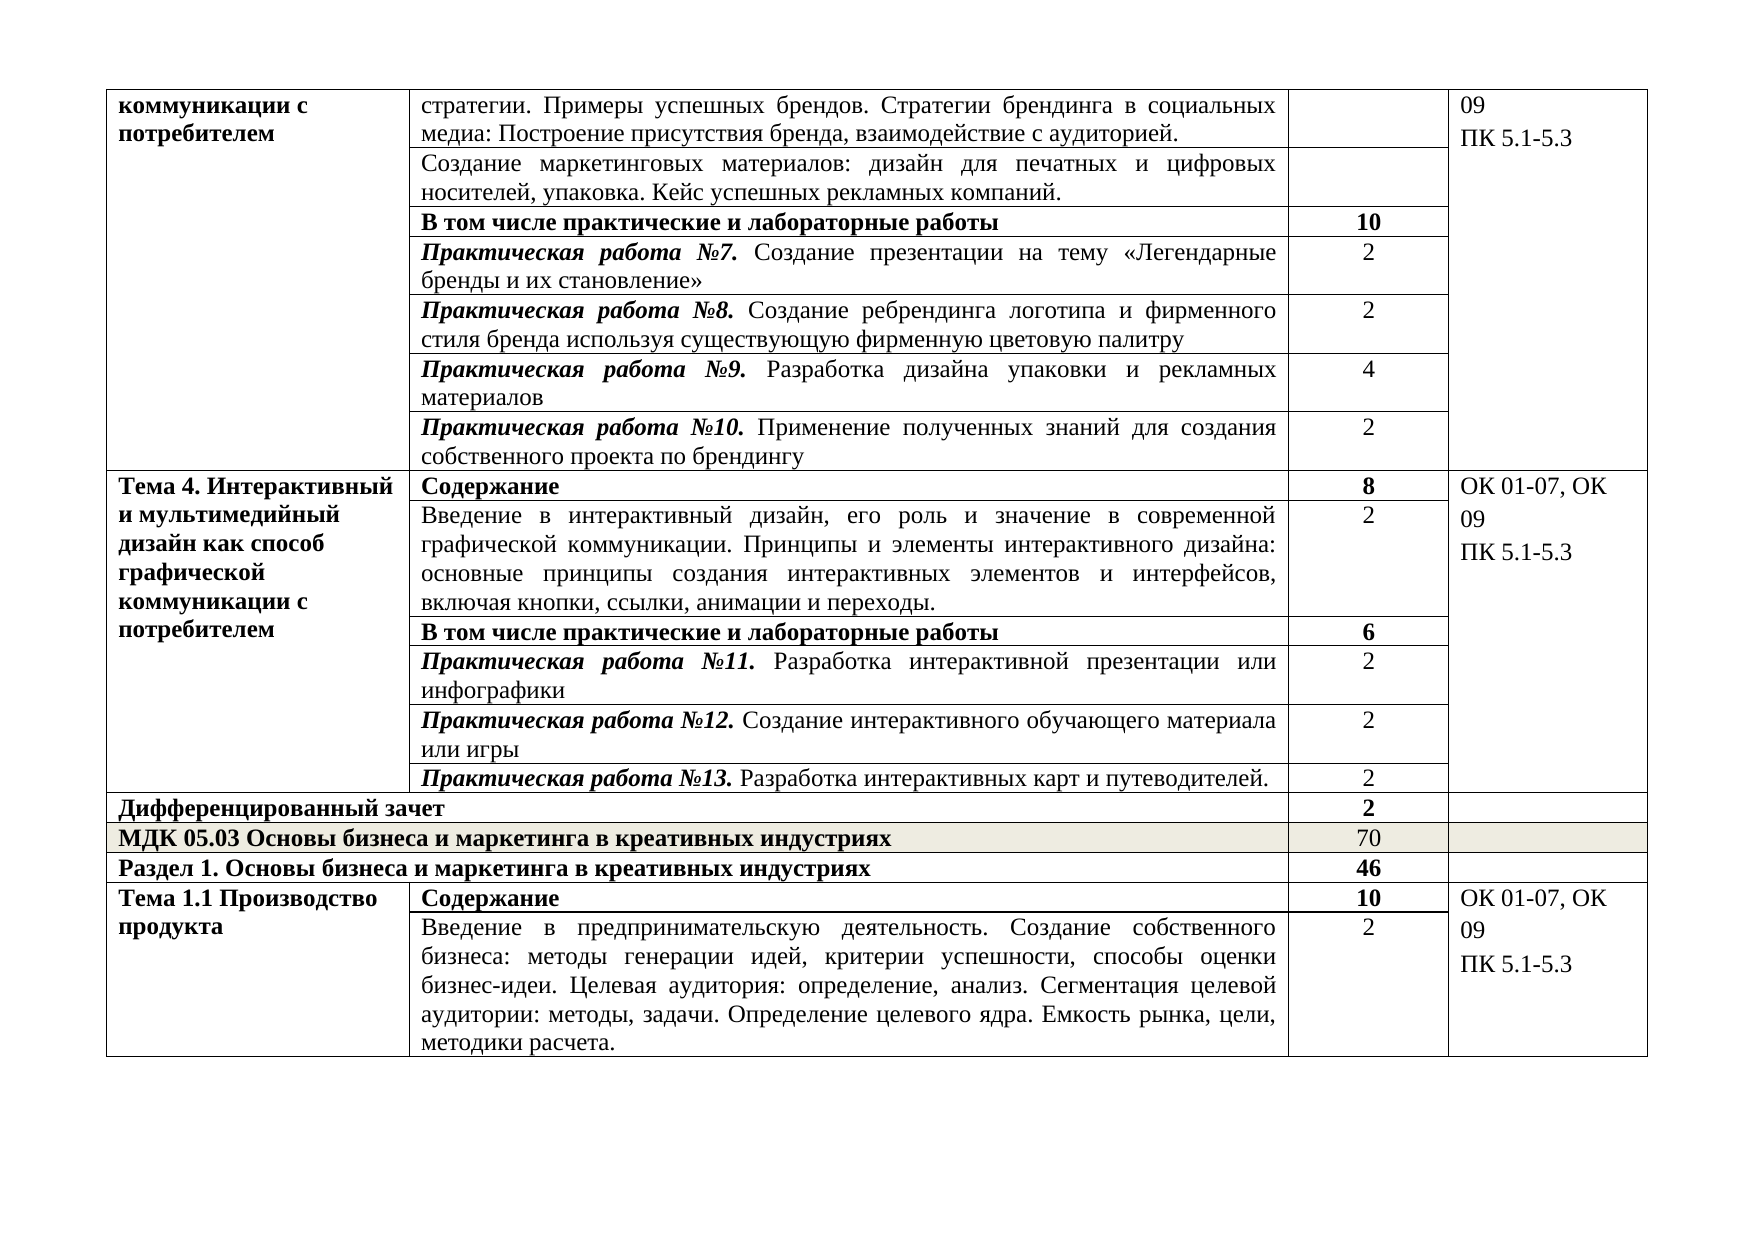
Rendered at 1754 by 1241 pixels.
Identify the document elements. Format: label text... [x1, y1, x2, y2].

table_cell Содержание [410, 883, 1288, 911]
table_cell Дифференцированный зачет [107, 793, 1288, 822]
table_cell Содержание [410, 471, 1288, 499]
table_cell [410, 90, 1288, 147]
table_cell Введение в интерактивный дизайн, его роль и значение в современной графической коммуникации. Принципы и элементы интерактивного дизайна: основные принципы создания интерактивных элементов и интерфейсов, включая кнопки, ссылки, анимации и переходы. [410, 501, 1288, 616]
table_cell Практическая работа №7. Создание презентации на тему «Легендарные бренды и их становление» [410, 237, 1288, 294]
table_cell 10 [1289, 883, 1448, 911]
table_cell Практическая работа №13. Разработка интерактивных карт и путеводителей. [410, 764, 1288, 792]
table_cell Введение в предпринимательскую деятельность. Создание собственного бизнеса: методы генерации идей, критерии успешности, способы оценки бизнес-идеи. Целевая аудитория: определение, анализ. Сегментация целевой аудитории: методы, задачи. Определение целевого ядра. Емкость рынка, цели, методики расчета. [410, 913, 1288, 1056]
table_cell 2 [1289, 412, 1448, 470]
table_cell [1289, 148, 1448, 206]
table_cell ОК 01-07, ОК 09 ПК 5.1-5.3 [1449, 883, 1647, 1056]
table_cell 2 [1289, 913, 1448, 1056]
table_cell В том числе практические и лабораторные работы [410, 207, 1288, 236]
table_cell 2 [1289, 501, 1448, 616]
table_cell Практическая работа №12. Создание интерактивного обучающего материала или игры [410, 705, 1288, 762]
table_cell 6 [1289, 617, 1448, 645]
table_cell [1449, 853, 1647, 882]
table_cell ОК 01-07, ОК 09 ПК 5.1-5.3 [1449, 471, 1647, 792]
table_cell 2 [1289, 295, 1448, 353]
table_cell Тема 4. Интерактивный и мультимедийный дизайн как способ графической коммуникации с потребителем [107, 471, 409, 792]
table_cell 2 [1289, 237, 1448, 294]
table_cell 4 [1289, 90, 1448, 147]
table_cell 46 [1289, 853, 1448, 882]
table_cell Практическая работа №10. Применение полученных знаний для создания собственного проекта по брендингу [410, 412, 1288, 470]
table_cell 2 [1289, 764, 1448, 792]
table_cell Создание маркетинговых материалов: дизайн для печатных и цифровых носителей, упаковка. Кейс успешных рекламных компаний. [410, 148, 1288, 206]
table_cell [1449, 823, 1647, 852]
table_cell Практическая работа №11. Разработка интерактивной презентации или инфографики [410, 646, 1288, 704]
table_cell Раздел 1. Основы бизнеса и маркетинга в креативных индустриях [107, 853, 1288, 882]
table_cell Практическая работа №8. Создание ребрендинга логотипа и фирменного стиля бренда используя существующую фирменную цветовую палитру [410, 295, 1288, 353]
table_cell 2 [1289, 646, 1448, 704]
table_cell 10 [1289, 207, 1448, 236]
table_cell Тема 1.1 Производство продукта [107, 883, 409, 1056]
table_cell МДК 05.03 Основы бизнеса и маркетинга в креативных индустриях [107, 823, 1288, 852]
table_cell [1449, 793, 1647, 822]
table_cell 4 [1289, 354, 1448, 411]
table_cell 8 [1289, 471, 1448, 499]
table_cell Практическая работа №9. Разработка дизайна упаковки и рекламных материалов [410, 354, 1288, 411]
table_cell 70 [1289, 823, 1448, 852]
table_cell В том числе практические и лабораторные работы [410, 617, 1288, 645]
table_cell 2 [1289, 793, 1448, 822]
table_cell 2 [1289, 705, 1448, 762]
